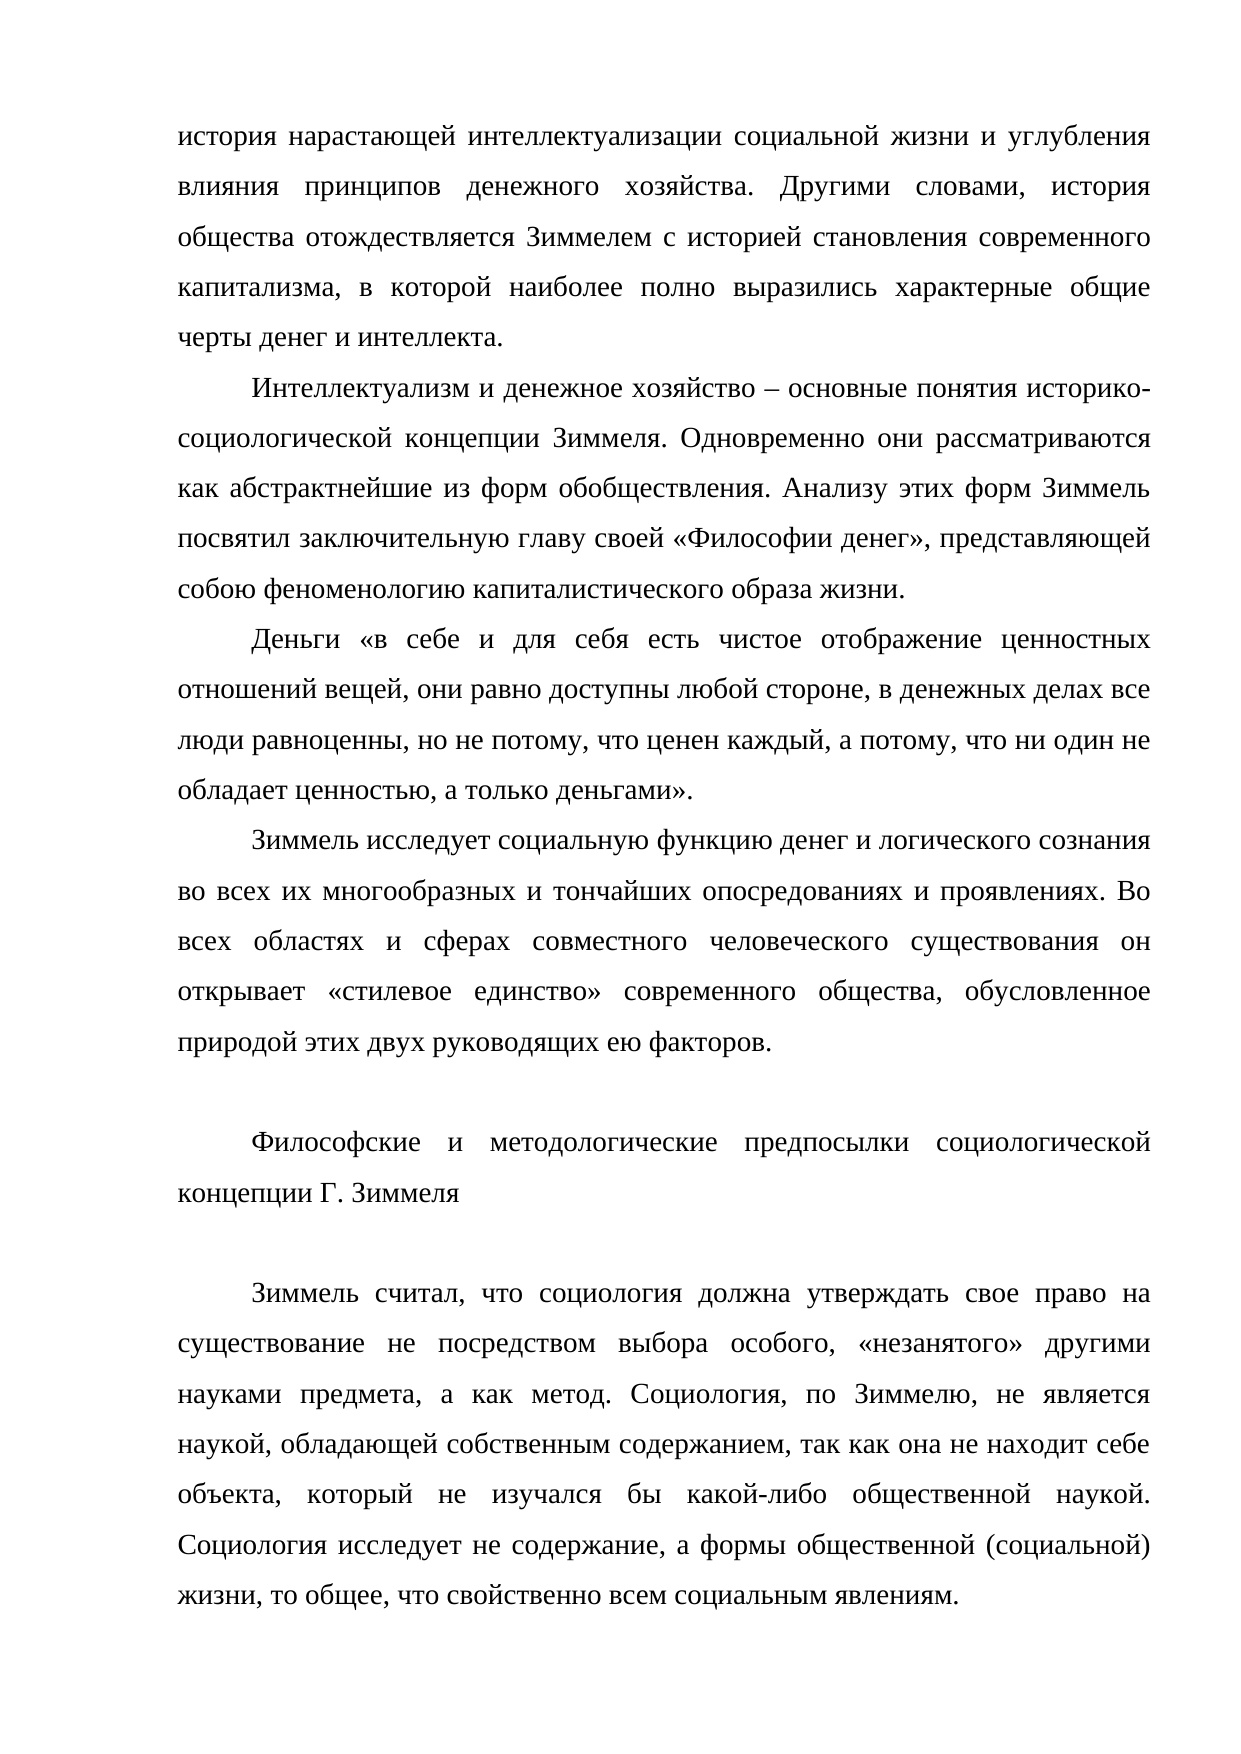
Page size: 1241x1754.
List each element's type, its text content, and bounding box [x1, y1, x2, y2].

text Интеллектуализм и денежное хозяйство – основные понятия историко-социологической концепции Зиммеля. Одновременно они рассматриваются как абстрактнейшие из форм обобществления. Анализу этих форм Зиммель посвятил заключительную главу своей «Философии денег», представляющей собою феноменологию капиталистического образа жизни. [177, 370, 1152, 604]
text Философские и методологические предпосылки социологической концепции Г. Зиммеля [177, 1124, 1152, 1208]
text Зиммель считал, что социология должна утверждать свое право на существование не посредством выбора особого, «незанятого» другими науками предмета, а как метод. Социология, по Зиммелю, не является наукой, обладающей собственным содержанием, так как она не находит себе объекта, который не изучался бы какой-либо общественной наукой. Социология исследует не содержание, а формы общественной (социальной) жизни, то общее, что свойственно всем социальным явлениям. [177, 1275, 1152, 1611]
text Зиммель исследует социальную функцию денег и логического сознания во всех их многообразных и тончайших опосредованиях и проявлениях. Во всех областях и сферах совместного человеческого существования он открывает «стилевое единство» современного общества, обусловленное природой этих двух руководящих ею факторов. [177, 822, 1152, 1057]
text Деньги «в себе и для себя есть чистое отображение ценностных отношений вещей, они равно доступны любой стороне, в денежных делах все люди равноценны, но не потому, что ценен каждый, а потому, что ни один не обладает ценностью, а только деньгами». [177, 621, 1152, 806]
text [177, 118, 1152, 353]
